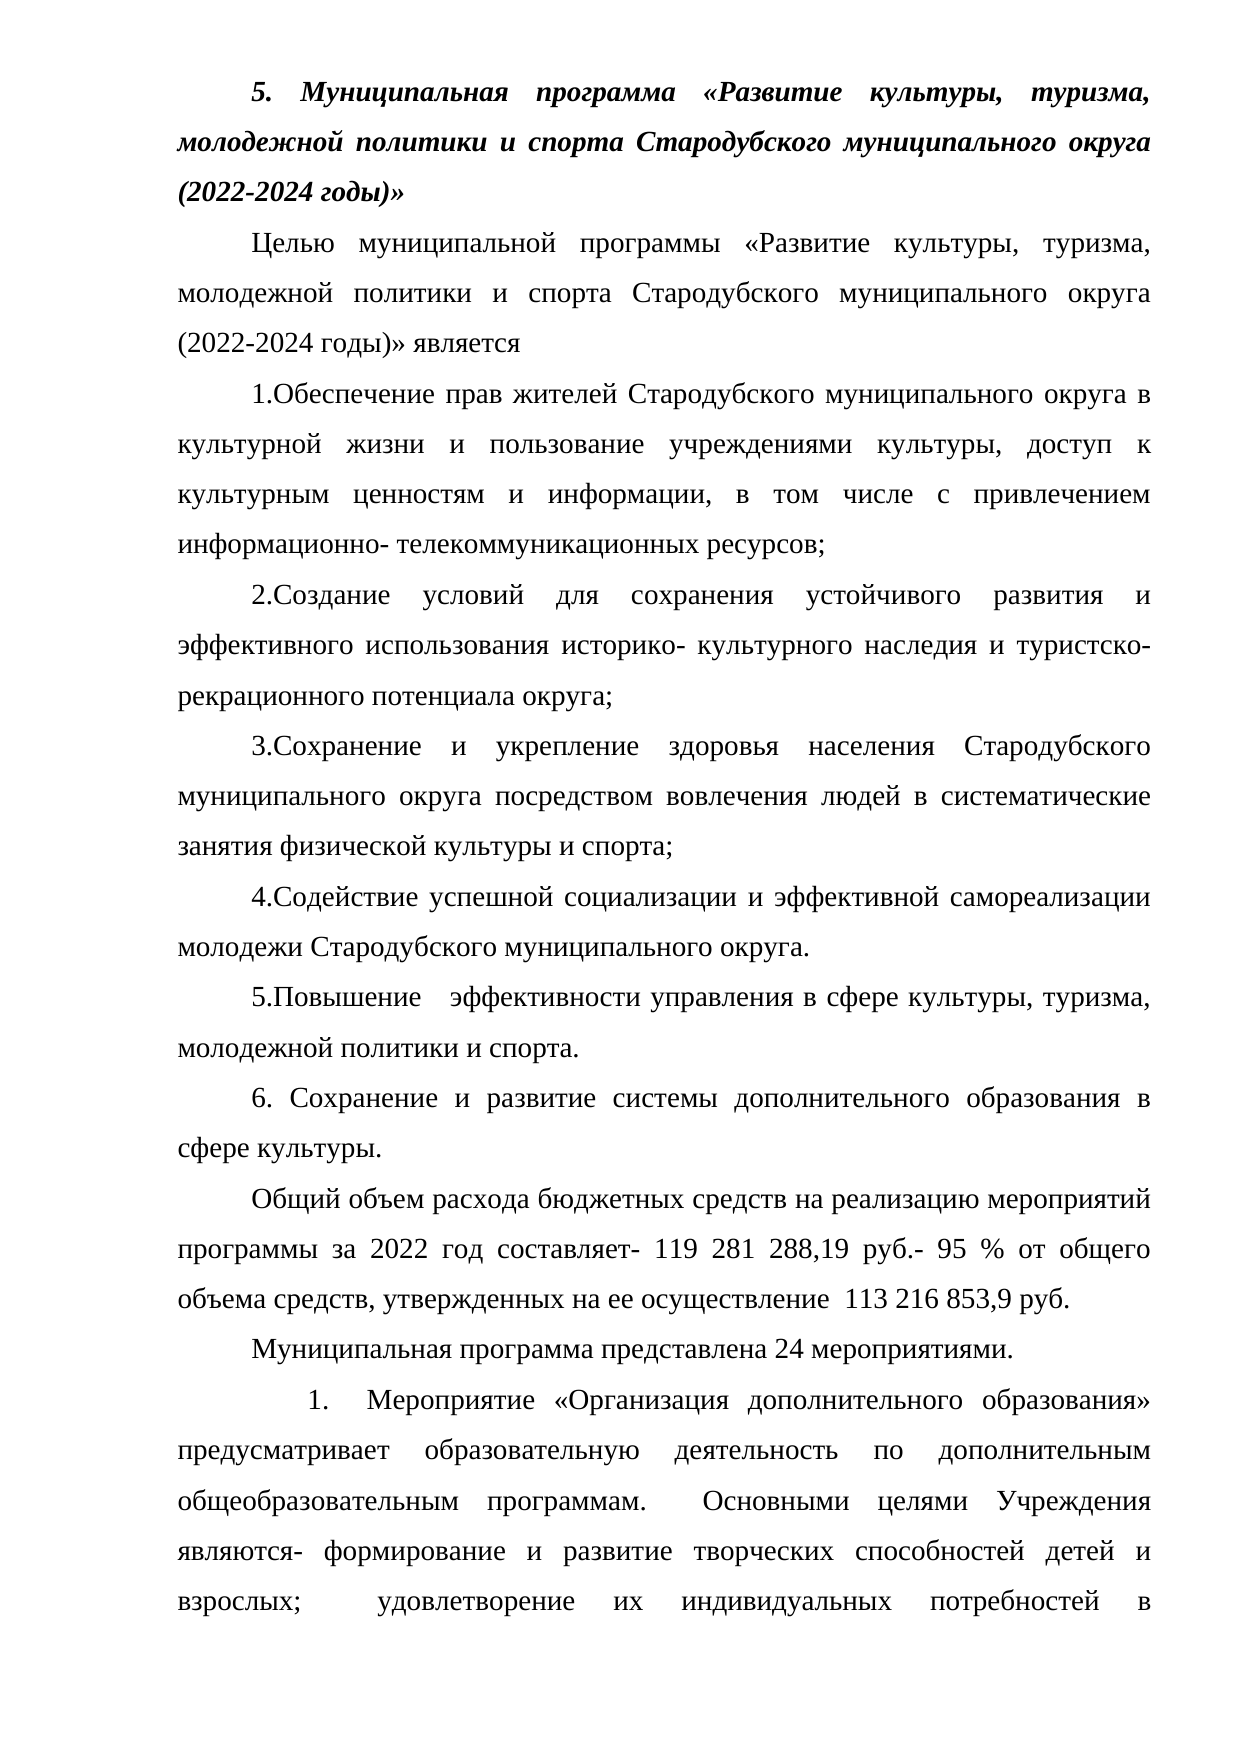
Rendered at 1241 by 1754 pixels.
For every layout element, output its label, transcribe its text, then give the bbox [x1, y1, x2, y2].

text Общий объем расхода бюджетных средств на реализацию мероприятий программы за 2022 год составляет- 119 281 288,19 руб.- 95 % от общего объема средств, утвержденных на ее осуществление 113 216 853,9 руб. [177, 1181, 1152, 1315]
text 6. Сохранение и развитие системы дополнительного образования в сфере культуры. [177, 1080, 1152, 1164]
text Муниципальная программа представлена 24 мероприятиями. [177, 1332, 1152, 1365]
text 5.Повышение эффективности управления в сфере культуры, туризма, молодежной политики и спорта. [177, 979, 1152, 1063]
text 3.Сохранение и укрепление здоровья населения Стародубского муниципального округа посредством вовлечения людей в систематические занятия физической культуры и спорта; [177, 728, 1152, 862]
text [177, 1382, 1152, 1617]
text 5. Муниципальная программа «Развитие культуры, туризма, молодежной политики и спорта Стародубского муниципального округа (2022-2024 годы)» [177, 74, 1152, 208]
text 2.Создание условий для сохранения устойчивого развития и эффективного использования историко- культурного наследия и туристско-рекрационного потенциала округа; [177, 577, 1152, 711]
text 4.Содействие успешной социализации и эффективной самореализации молодежи Стародубского муниципального округа. [177, 879, 1152, 963]
text Целью муниципальной программы «Развитие культуры, туризма, молодежной политики и спорта Стародубского муниципального округа (2022-2024 годы)» является [177, 225, 1152, 359]
text 1.Обеспечение прав жителей Стародубского муниципального округа в культурной жизни и пользование учреждениями культуры, доступ к культурным ценностям и информации, в том числе с привлечением информационно- телекоммуникационных ресурсов; [177, 376, 1152, 560]
